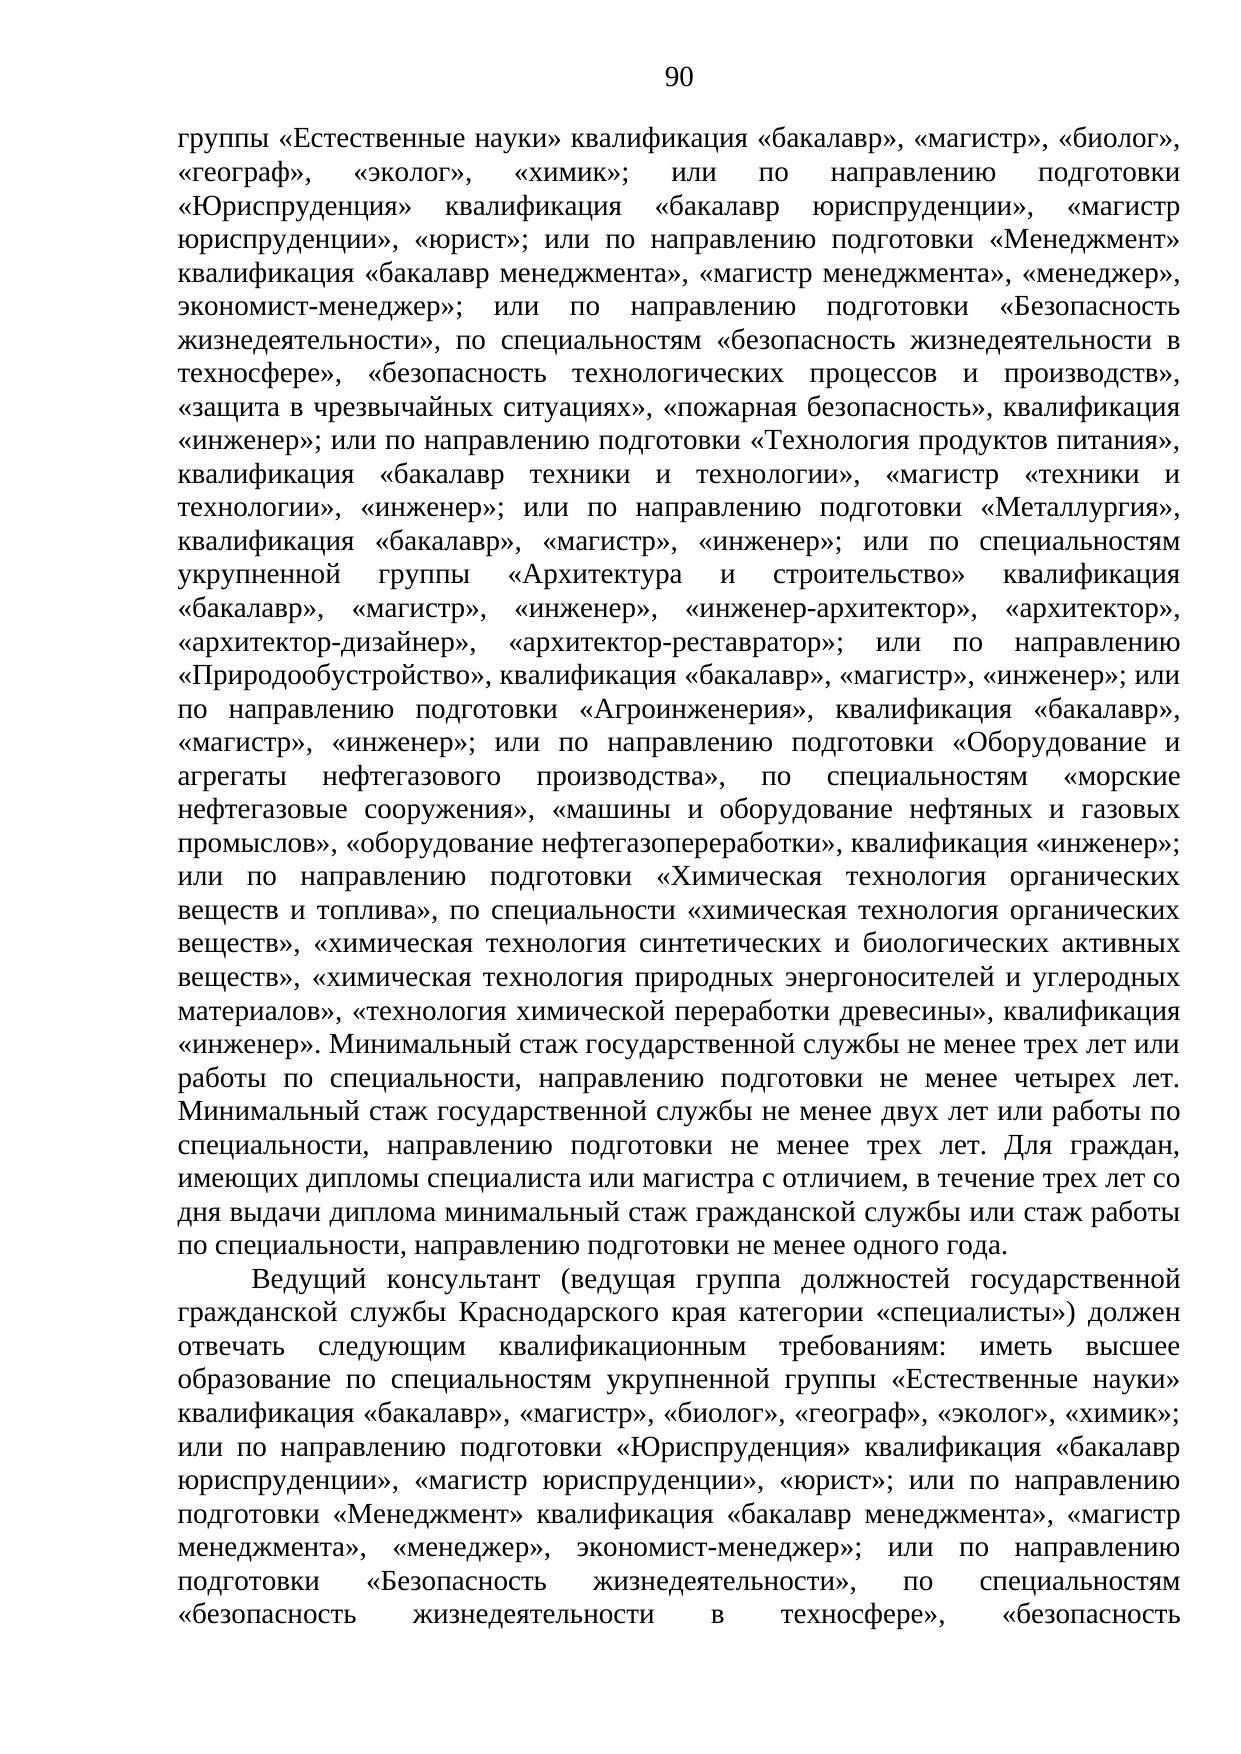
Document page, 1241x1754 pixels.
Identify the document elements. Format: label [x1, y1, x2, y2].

text [177, 121, 1181, 1261]
text [177, 1261, 1181, 1630]
